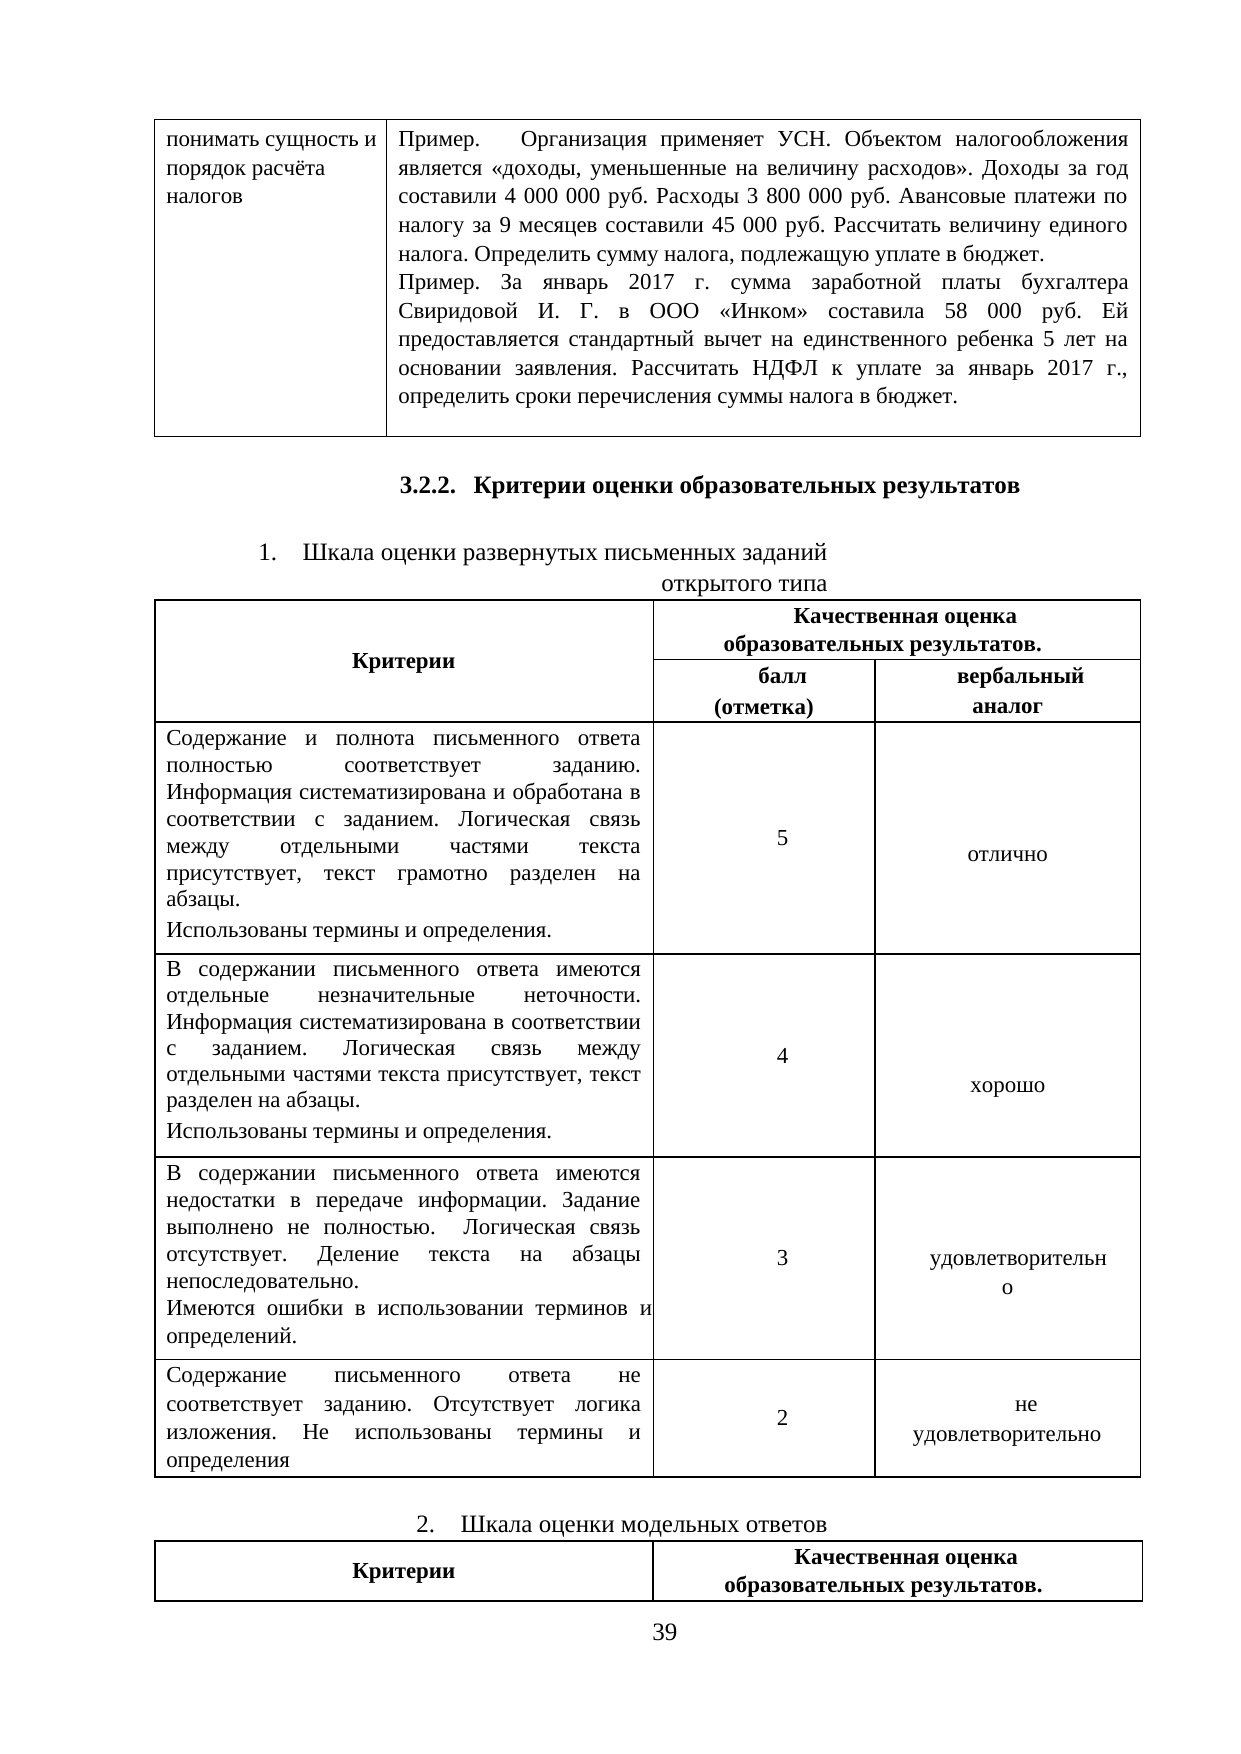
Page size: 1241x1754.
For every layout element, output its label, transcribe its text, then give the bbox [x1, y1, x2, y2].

table_header Качественная оценка образовательных результатов. [654, 1542, 1142, 1600]
table_cell 5 [654, 723, 874, 953]
table_cell Пример. Организация применяет УСН. Объектом налогообложения является «доходы, уменьшенные на величину расходов». Доходы за год составили 4 000 000 руб. Расходы 3 800 000 руб. Авансовые платежи по налогу за 9 месяцев составили 45 000 руб. Рассчитать величину единого налога. Определить сумму налога, подлежащую уплате в бюджет. Пример. За январь 2017 г. сумма заработной платы бухгалтера Свиридовой И. Г. в ООО «Инком» составила 58 000 руб. Ей предоставляется стандартный вычет на единственного ребенка 5 лет на основании заявления. Рассчитать НДФЛ к уплате за январь 2017 г., определить сроки перечисления суммы налога в бюджет. [387, 120, 1140, 436]
table_header Критерии [156, 1542, 652, 1600]
table_cell не удовлетворительно [876, 1360, 1140, 1476]
table_cell удовлетворительн о [876, 1158, 1140, 1359]
list Шкала оценки модельных ответов [177, 1509, 827, 1538]
table_cell отлично [876, 723, 1140, 953]
table_cell понимать сущность и порядок расчёта налогов [155, 120, 386, 436]
table_cell 3 [654, 1158, 874, 1359]
list Шкала оценки развернутых письменных заданий открытого типа [177, 537, 827, 597]
table_header Качественная оценка образовательных результатов. [654, 601, 1140, 659]
table_cell 4 [654, 955, 874, 1156]
table_cell В содержании письменного ответа имеются отдельные незначительные неточности. Информация систематизирована в соответствии с заданием. Логическая связь между отдельными частями текста присутствует, текст разделен на абзацы. Использованы термины и определения. [156, 955, 653, 1156]
table_cell балл (отметка) [654, 660, 874, 721]
table_cell вербальный аналог [876, 660, 1140, 721]
table_header Критерии [156, 601, 653, 721]
table_cell 2 [654, 1360, 874, 1476]
list Критерии оценки образовательных результатов [399, 471, 1158, 499]
table_cell хорошо [876, 955, 1140, 1156]
table_cell Содержание письменного ответа не соответствует заданию. Отсутствует логика изложения. Не использованы термины и определения [156, 1360, 653, 1476]
table_cell В содержании письменного ответа имеются недостатки в передаче информации. Задание выполнено не полностью. Логическая связь отсутствует. Деление текста на абзацы непоследовательно. Имеются ошибки в использовании терминов и определений. [156, 1158, 653, 1359]
table_cell Содержание и полнота письменного ответа полностью соответствует заданию. Информация систематизирована и обработана в соответствии с заданием. Логическая связь между отдельными частями текста присутствует, текст грамотно разделен на абзацы. Использованы термины и определения. [156, 723, 653, 953]
